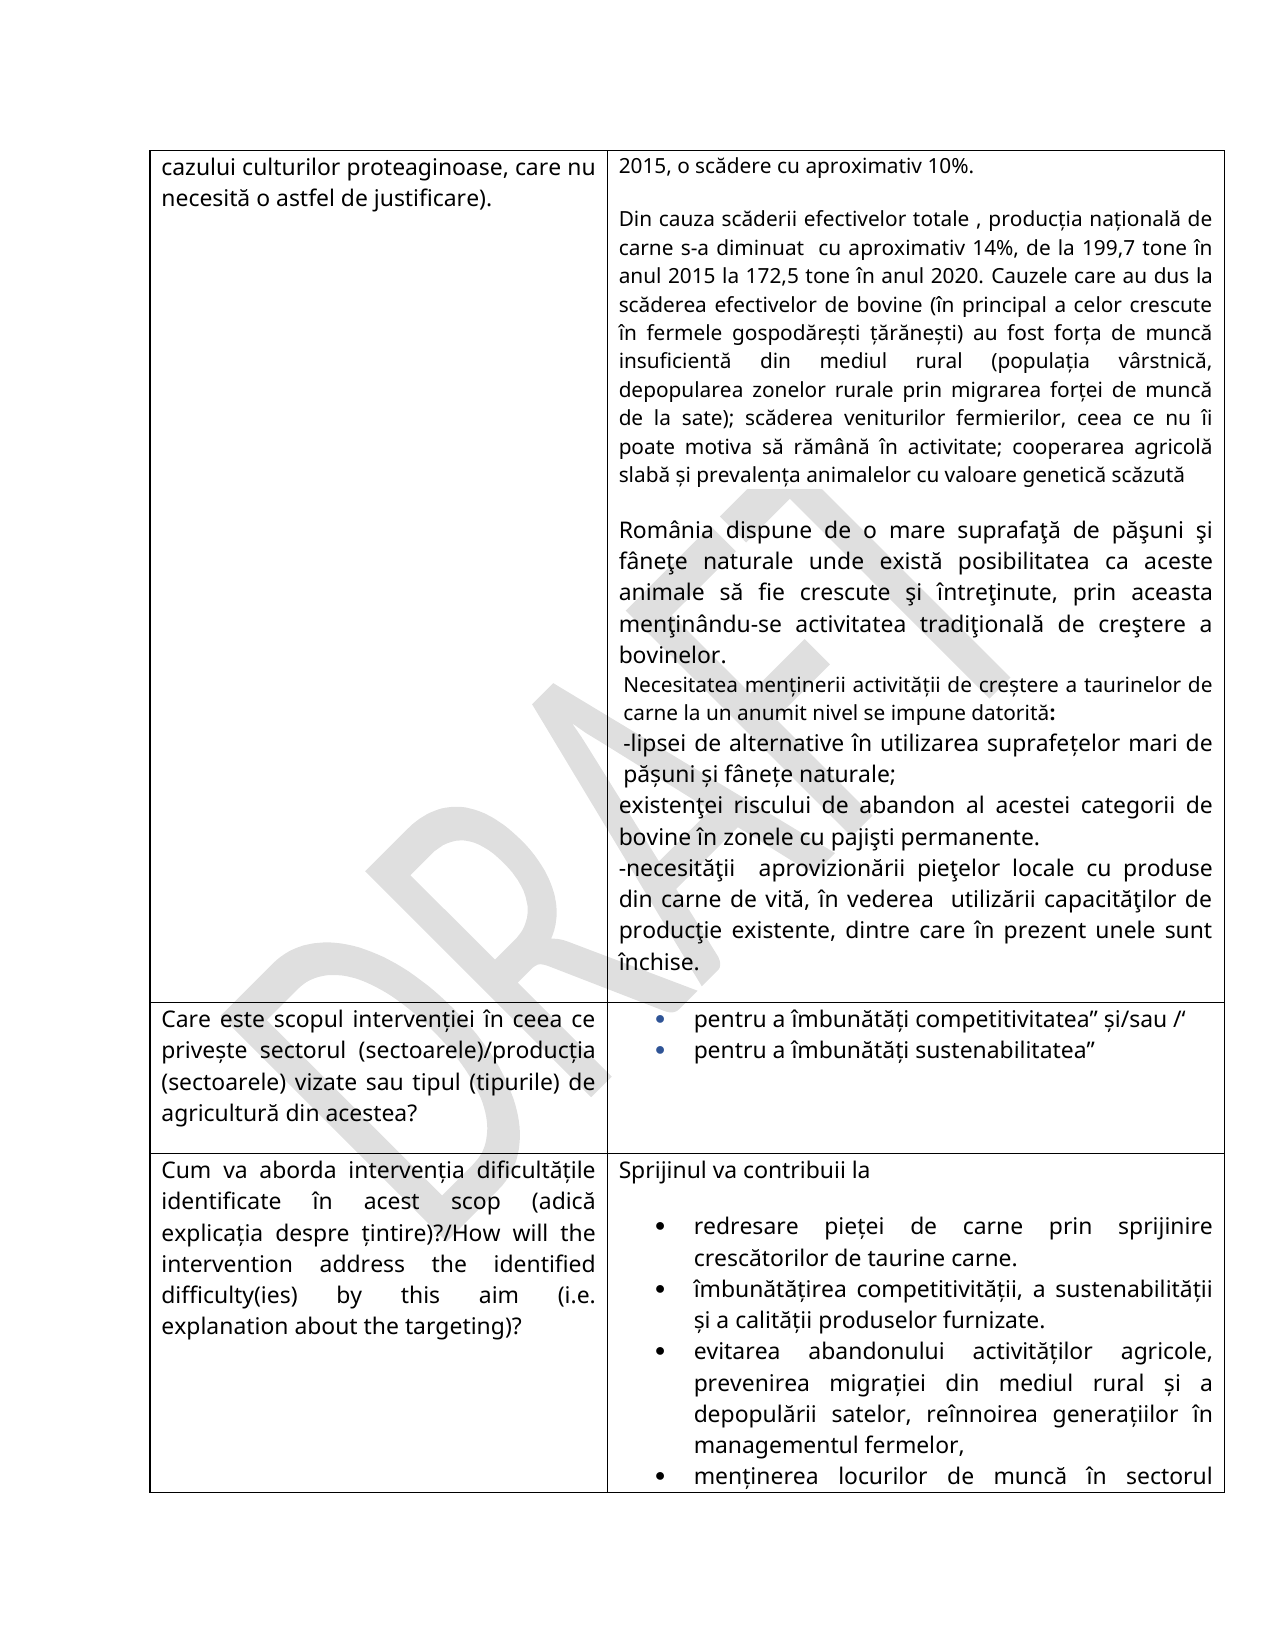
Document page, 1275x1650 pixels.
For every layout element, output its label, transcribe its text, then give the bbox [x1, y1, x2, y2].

table_cell pentru a îmbunătăți competitivitatea” și/sau /‘ pentru a îmbunătăți sustenabilitatea” [608, 1003, 1224, 1153]
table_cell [151, 151, 607, 1002]
table_cell Care este scopul intervenției în ceea ce privește sectorul (sectoarele)/producția (sectoarele) vizate sau tipul (tipurile) de agricultură din acestea? [151, 1003, 607, 1153]
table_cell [608, 151, 1224, 1002]
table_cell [608, 1154, 1224, 1492]
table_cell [151, 1154, 607, 1492]
